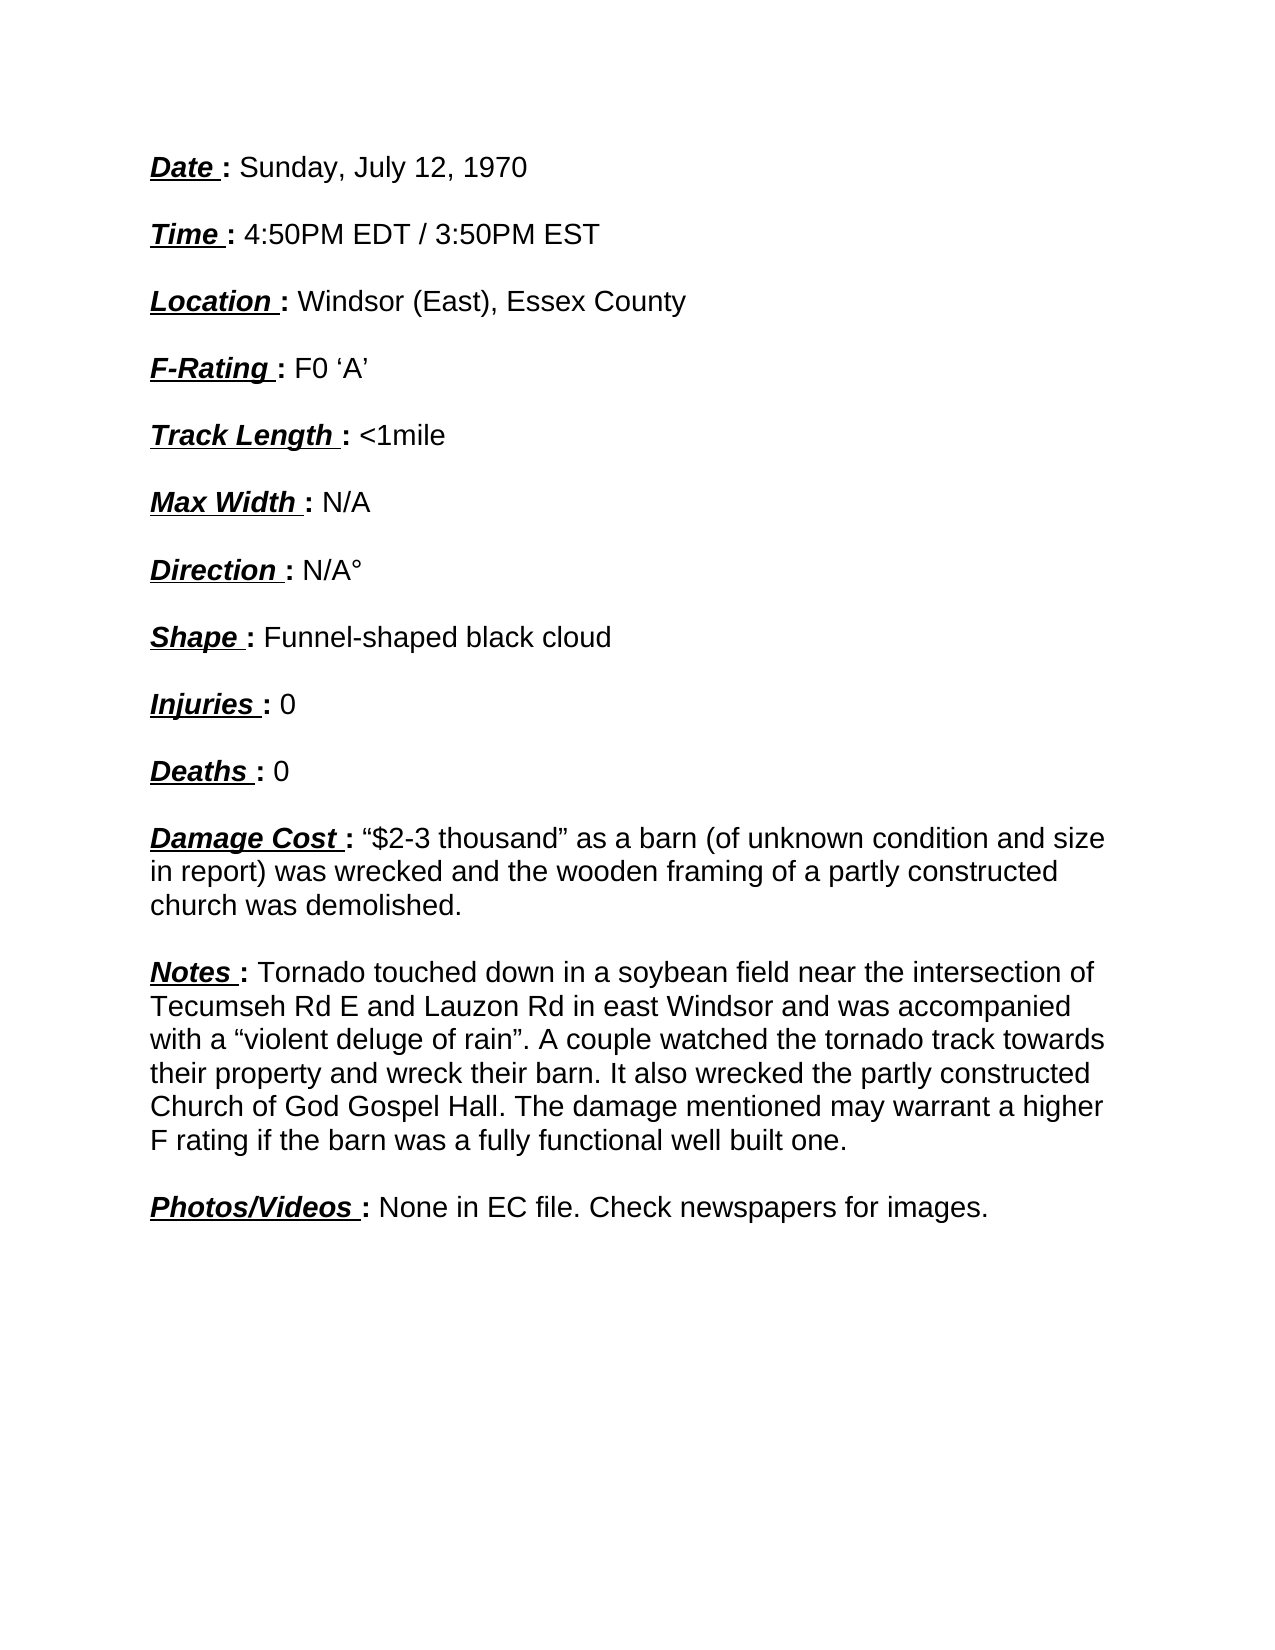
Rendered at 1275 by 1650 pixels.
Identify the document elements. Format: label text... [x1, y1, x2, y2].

text Injuries : 0 [150, 687, 1125, 720]
text F-Rating : F0 ‘A’ [150, 351, 1125, 385]
text Time : 4:50PM EDT / 3:50PM EST [150, 217, 1125, 251]
text Max Width : N/A [150, 485, 1125, 519]
text Location : Windsor (East), Essex County [150, 284, 1125, 318]
text Photos/Videos : None in EC file. Check newspapers for images. [150, 1190, 1125, 1223]
text Shape : Funnel-shaped black cloud [150, 619, 1125, 653]
text Notes : Tornado touched down in a soybean field near the intersection of Tecumseh Rd E and Lauzon Rd in east Windsor and was accompanied with a “violent deluge of rain”. A couple watched the tornado track towards their property and wreck their barn. It also wrecked the partly constructed Church of God Gospel Hall. The damage mentioned may warrant a higher F rating if the barn was a fully functional well built one. [150, 955, 1125, 1156]
text Damage Cost : “$2-3 thousand” as a barn (of unknown condition and size in report) was wrecked and the wooden framing of a partly constructed church was demolished. [150, 821, 1125, 921]
text Deaths : 0 [150, 754, 1125, 787]
text Direction : N/A° [150, 552, 1125, 586]
text Date : Sunday, July 12, 1970 [150, 150, 1125, 183]
text Track Length : <1mile [150, 418, 1125, 452]
